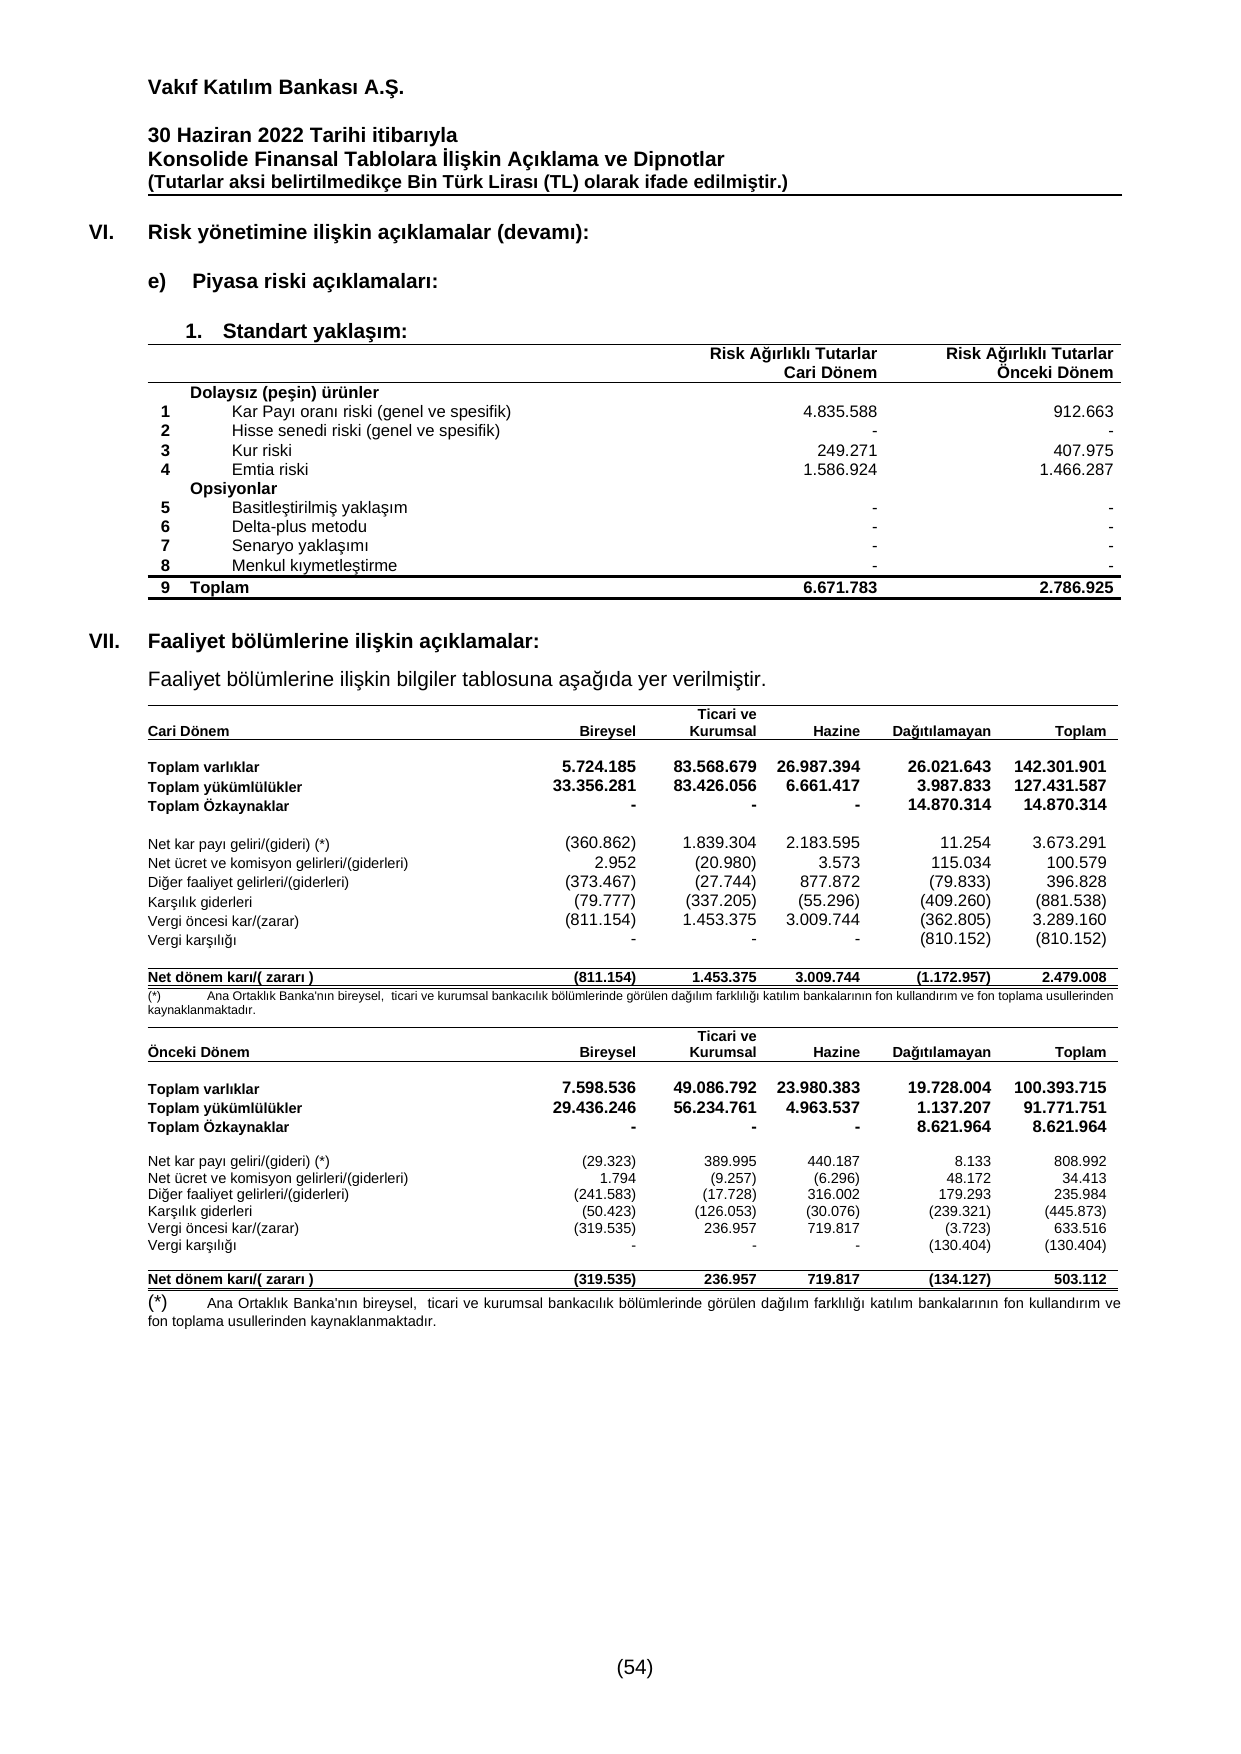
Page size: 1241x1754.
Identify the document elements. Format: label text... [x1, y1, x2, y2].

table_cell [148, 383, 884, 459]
text Faaliyet bölümlerine ilişkin bilgiler tablosuna aşağıda yer verilmiştir. [148, 667, 1122, 691]
list Piyasa riski açıklamaları: [148, 268, 1122, 293]
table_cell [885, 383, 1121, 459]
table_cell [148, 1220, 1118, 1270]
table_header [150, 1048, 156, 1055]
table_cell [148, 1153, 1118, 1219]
text (*) Ana Ortaklık Banka'nın bireysel, ticari ve kurumsal bankacılık bölümlerinde görülen dağılım farklılığı katılım bankalarının fon kullandırım ve fon toplama usullerinden kaynaklanmaktadır. [148, 1291, 1122, 1329]
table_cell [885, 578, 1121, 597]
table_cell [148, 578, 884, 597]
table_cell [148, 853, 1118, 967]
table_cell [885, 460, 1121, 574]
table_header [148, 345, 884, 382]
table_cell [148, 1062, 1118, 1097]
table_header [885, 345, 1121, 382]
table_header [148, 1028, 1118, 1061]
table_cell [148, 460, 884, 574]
text VII. Faaliyet bölümlerine ilişkin açıklamalar: [89, 629, 1122, 653]
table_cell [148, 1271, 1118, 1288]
text (*) Ana Ortaklık Banka'nın bireysel, ticari ve kurumsal bankacılık bölümlerinde görülen dağılım farklılığı katılım bankalarının fon kullandırım ve fon toplama usullerinden kaynaklanmaktadır. [148, 988, 1122, 1017]
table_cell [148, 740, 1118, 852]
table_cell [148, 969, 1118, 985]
text VI. Risk yönetimine ilişkin açıklamalar (devamı): [89, 219, 1122, 243]
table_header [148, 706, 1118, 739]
list Standart yaklaşım: [185, 318, 1122, 343]
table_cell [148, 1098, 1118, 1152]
